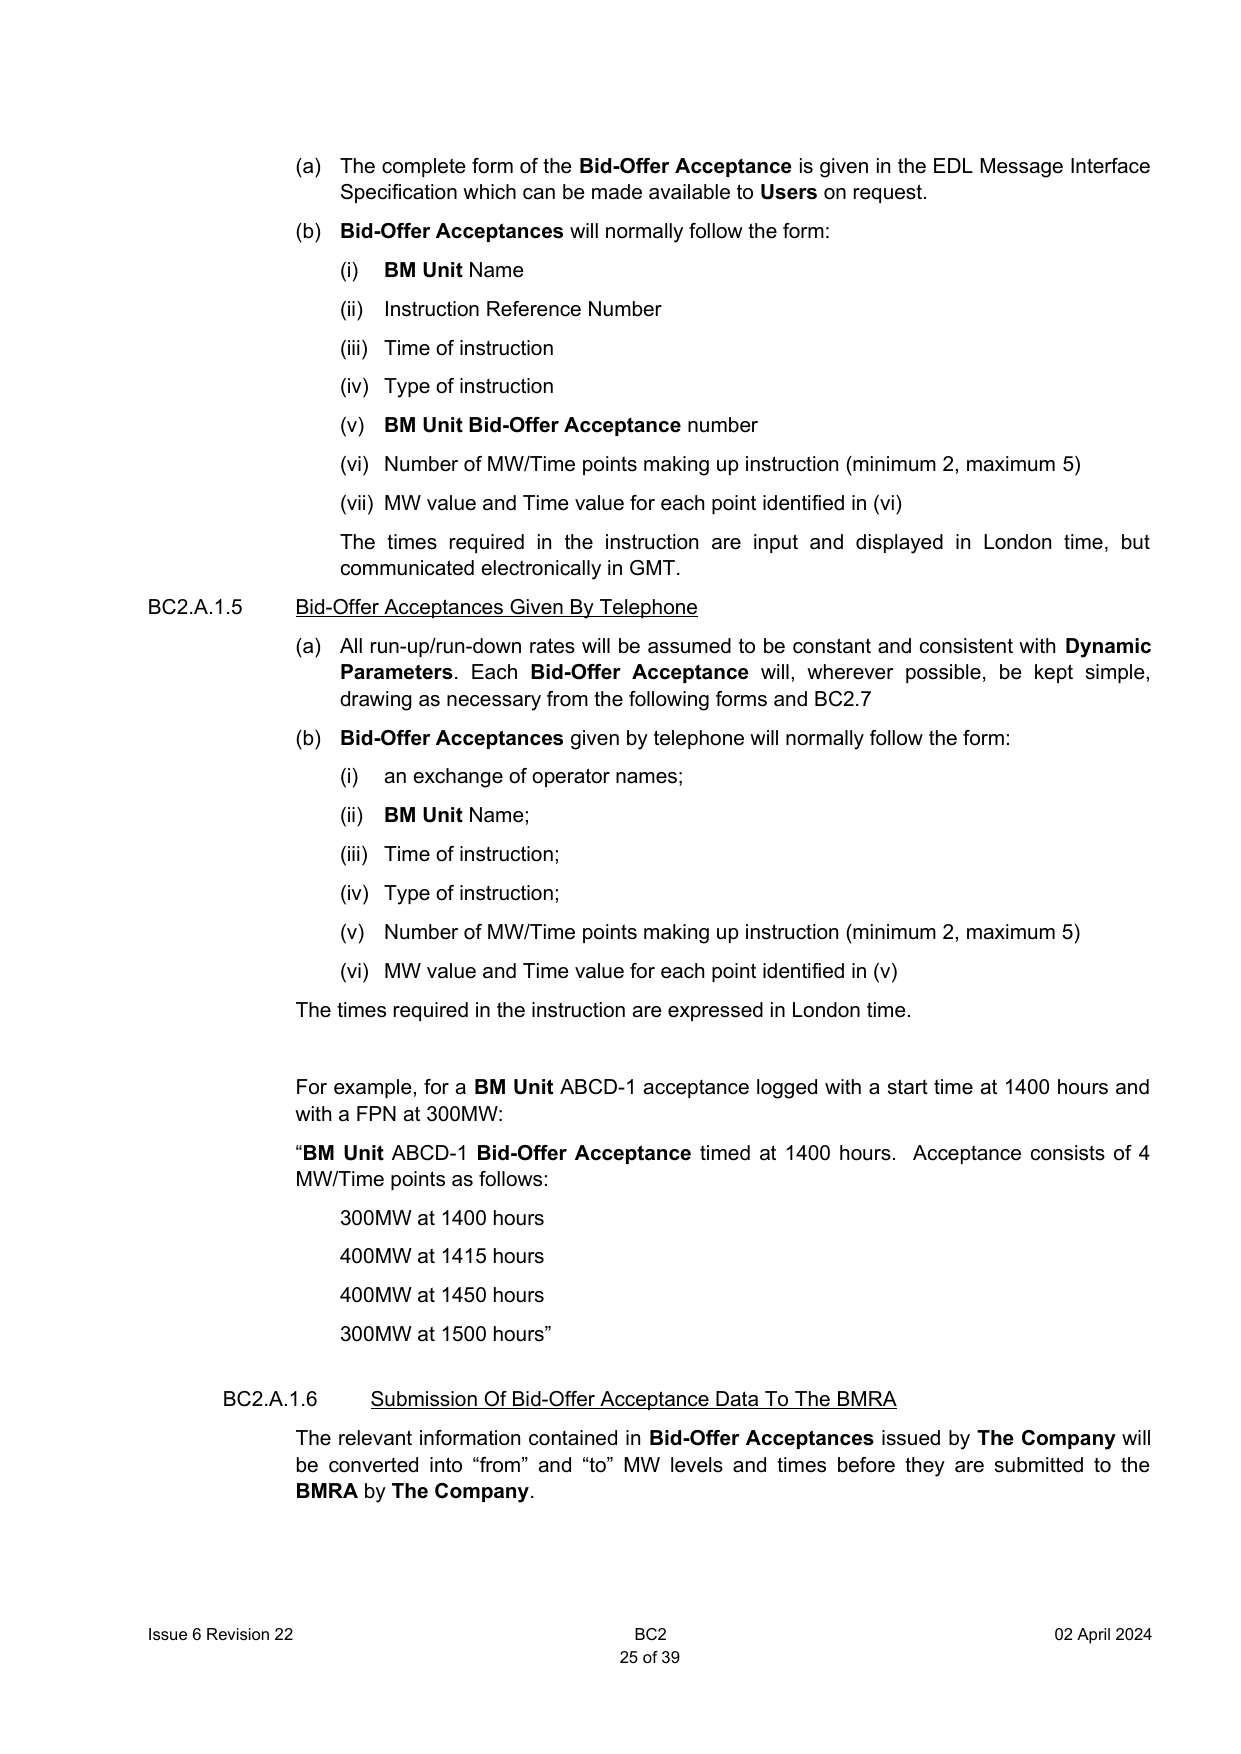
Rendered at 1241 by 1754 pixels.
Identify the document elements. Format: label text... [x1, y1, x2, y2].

text BC2.A.1.6 Submission Of Bid-Offer Acceptance Data To The BMRA [223, 1387, 1152, 1411]
text (vii) MW value and Time value for each point identified in (vi) [340, 491, 1152, 515]
text BC2.A.1.5 Bid-Offer Acceptances Given By Telephone [148, 595, 1152, 619]
text (iv) Type of instruction; [340, 881, 1152, 905]
text (iii) Time of instruction; [340, 842, 1152, 866]
text (b) Bid-Offer Acceptances will normally follow the form: [295, 219, 1152, 243]
text 400MW at 1450 hours [295, 1283, 1152, 1307]
text The times required in the instruction are input and displayed in London time, but communicated electronically in GMT. [295, 530, 1152, 580]
text The relevant information contained in Bid-Offer Acceptances issued by The Company will be converted into “from” and “to” MW levels and times before they are submitted to the BMRA by The Company. [148, 1426, 1152, 1503]
text (b) Bid-Offer Acceptances given by telephone will normally follow the form: [295, 725, 1152, 749]
text For example, for a BM Unit ABCD-1 acceptance logged with a start time at 1400 hours and with a FPN at 300MW: [295, 1075, 1152, 1125]
text (vi) MW value and Time value for each point identified in (v) [340, 958, 1152, 982]
text 400MW at 1415 hours [295, 1244, 1152, 1268]
text (iii) Time of instruction [340, 336, 1152, 359]
text (iv) Type of instruction [340, 374, 1152, 398]
text The times required in the instruction are expressed in London time. [295, 997, 1152, 1021]
text (i) BM Unit Name [340, 258, 1152, 282]
text “BM Unit ABCD-1 Bid-Offer Acceptance timed at 1400 hours. Acceptance consists of 4 MW/Time points as follows: [148, 1140, 1152, 1191]
text (a) The complete form of the Bid-Offer Acceptance is given in the EDL Message Interface Specification which can be made available to Users on request. [295, 154, 1152, 204]
text (ii) Instruction Reference Number [340, 297, 1152, 321]
text (i) an exchange of operator names; [340, 764, 1152, 788]
text 300MW at 1500 hours” [295, 1322, 1152, 1346]
text (vi) Number of MW/Time points making up instruction (minimum 2, maximum 5) [340, 452, 1152, 476]
text (v) BM Unit Bid-Offer Acceptance number [340, 413, 1152, 437]
text (v) Number of MW/Time points making up instruction (minimum 2, maximum 5) [340, 920, 1152, 944]
text (ii) BM Unit Name; [340, 803, 1152, 827]
text (a) All run-up/run-down rates will be assumed to be constant and consistent with Dynamic Parameters. Each Bid-Offer Acceptance will, wherever possible, be kept simple, drawing as necessary from the following forms and BC2.7 [295, 634, 1152, 711]
text 300MW at 1400 hours [295, 1206, 1152, 1229]
